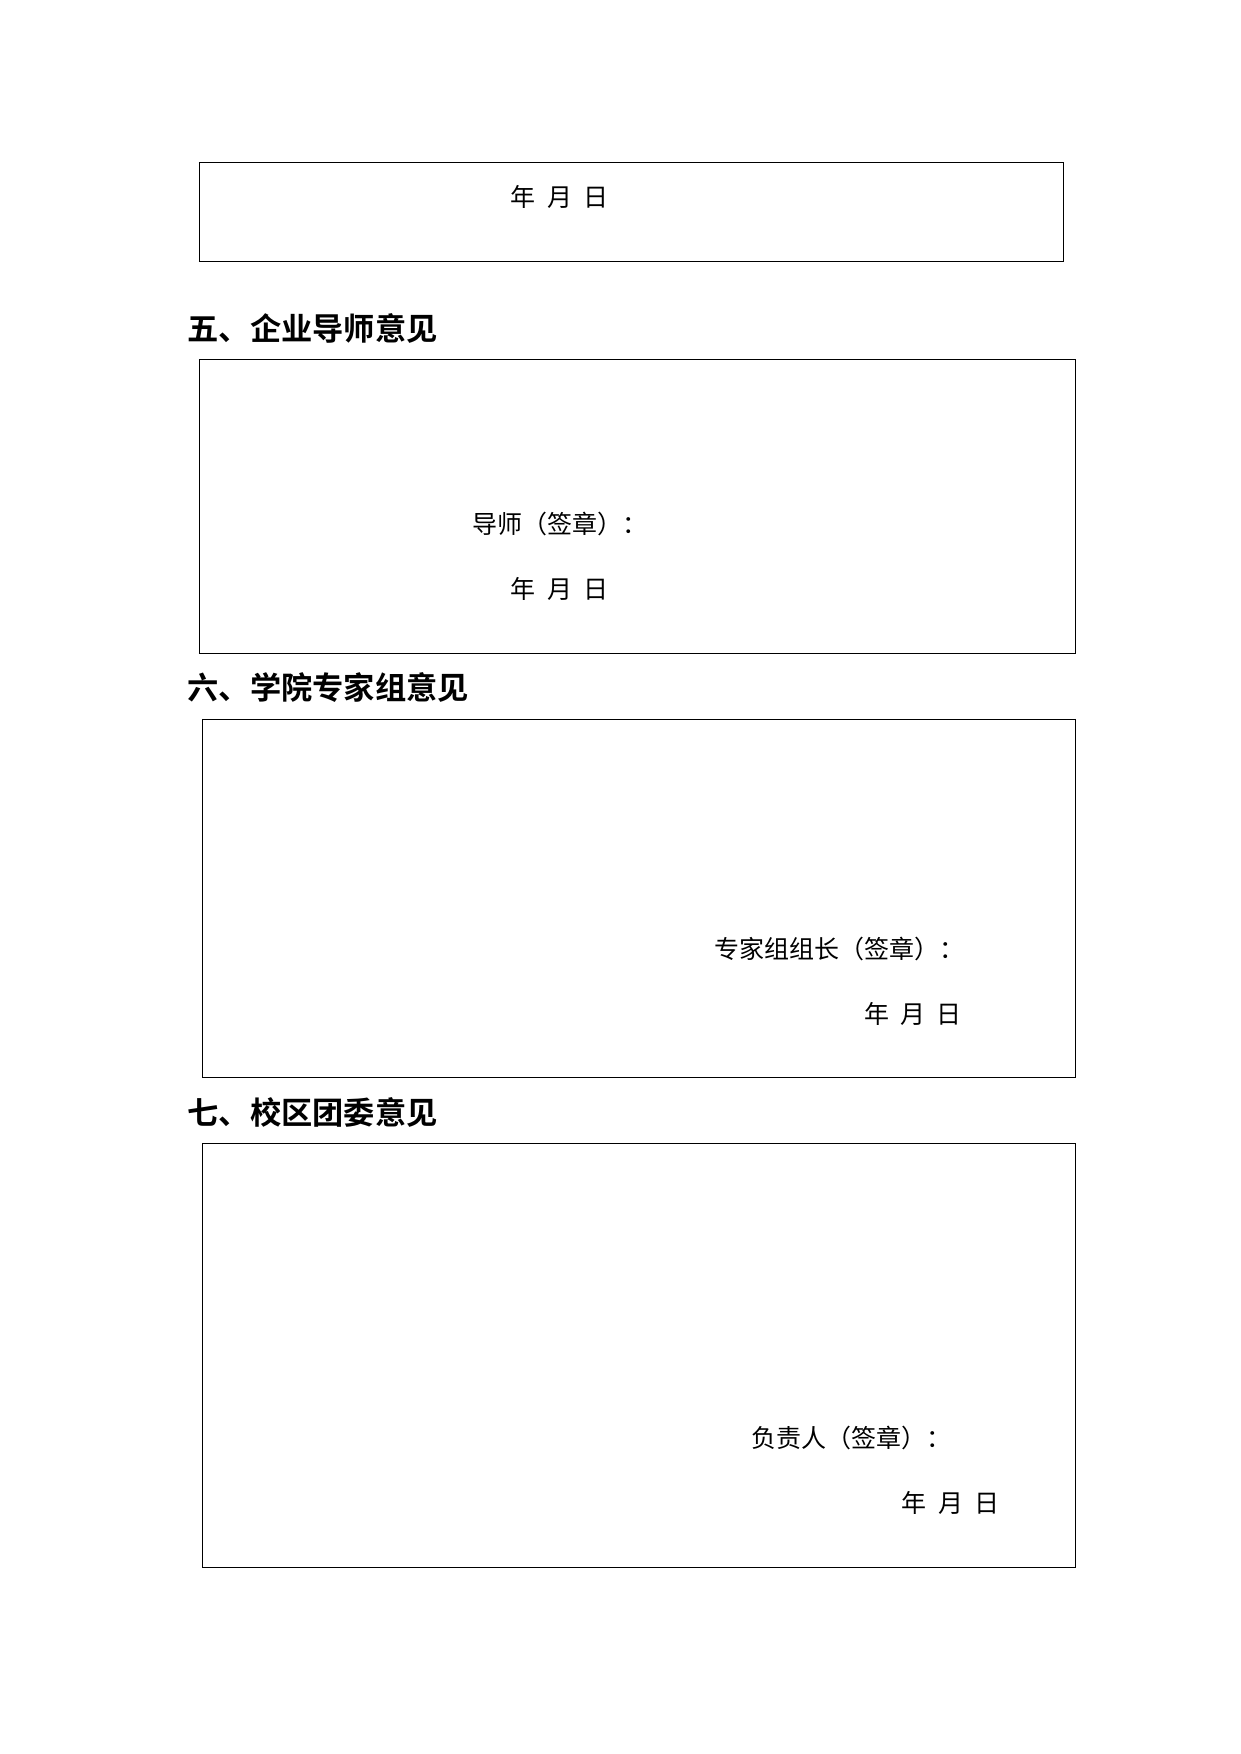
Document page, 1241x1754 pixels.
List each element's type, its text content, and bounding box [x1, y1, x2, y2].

table_header 专家组组长（签章）： 年 月 日 [203, 720, 1075, 1077]
table_header 导师（签章）： 年 月 日 [200, 163, 1063, 261]
table_header 导师（签章）： 年 月 日 [200, 360, 1075, 653]
text 七、校区团委意见 [187, 1078, 1053, 1143]
text 六、学院专家组意见 [187, 654, 1053, 719]
table_header 负责人（签章）： 年 月 日 [203, 1144, 1075, 1567]
text 五、企业导师意见 [187, 294, 1053, 359]
